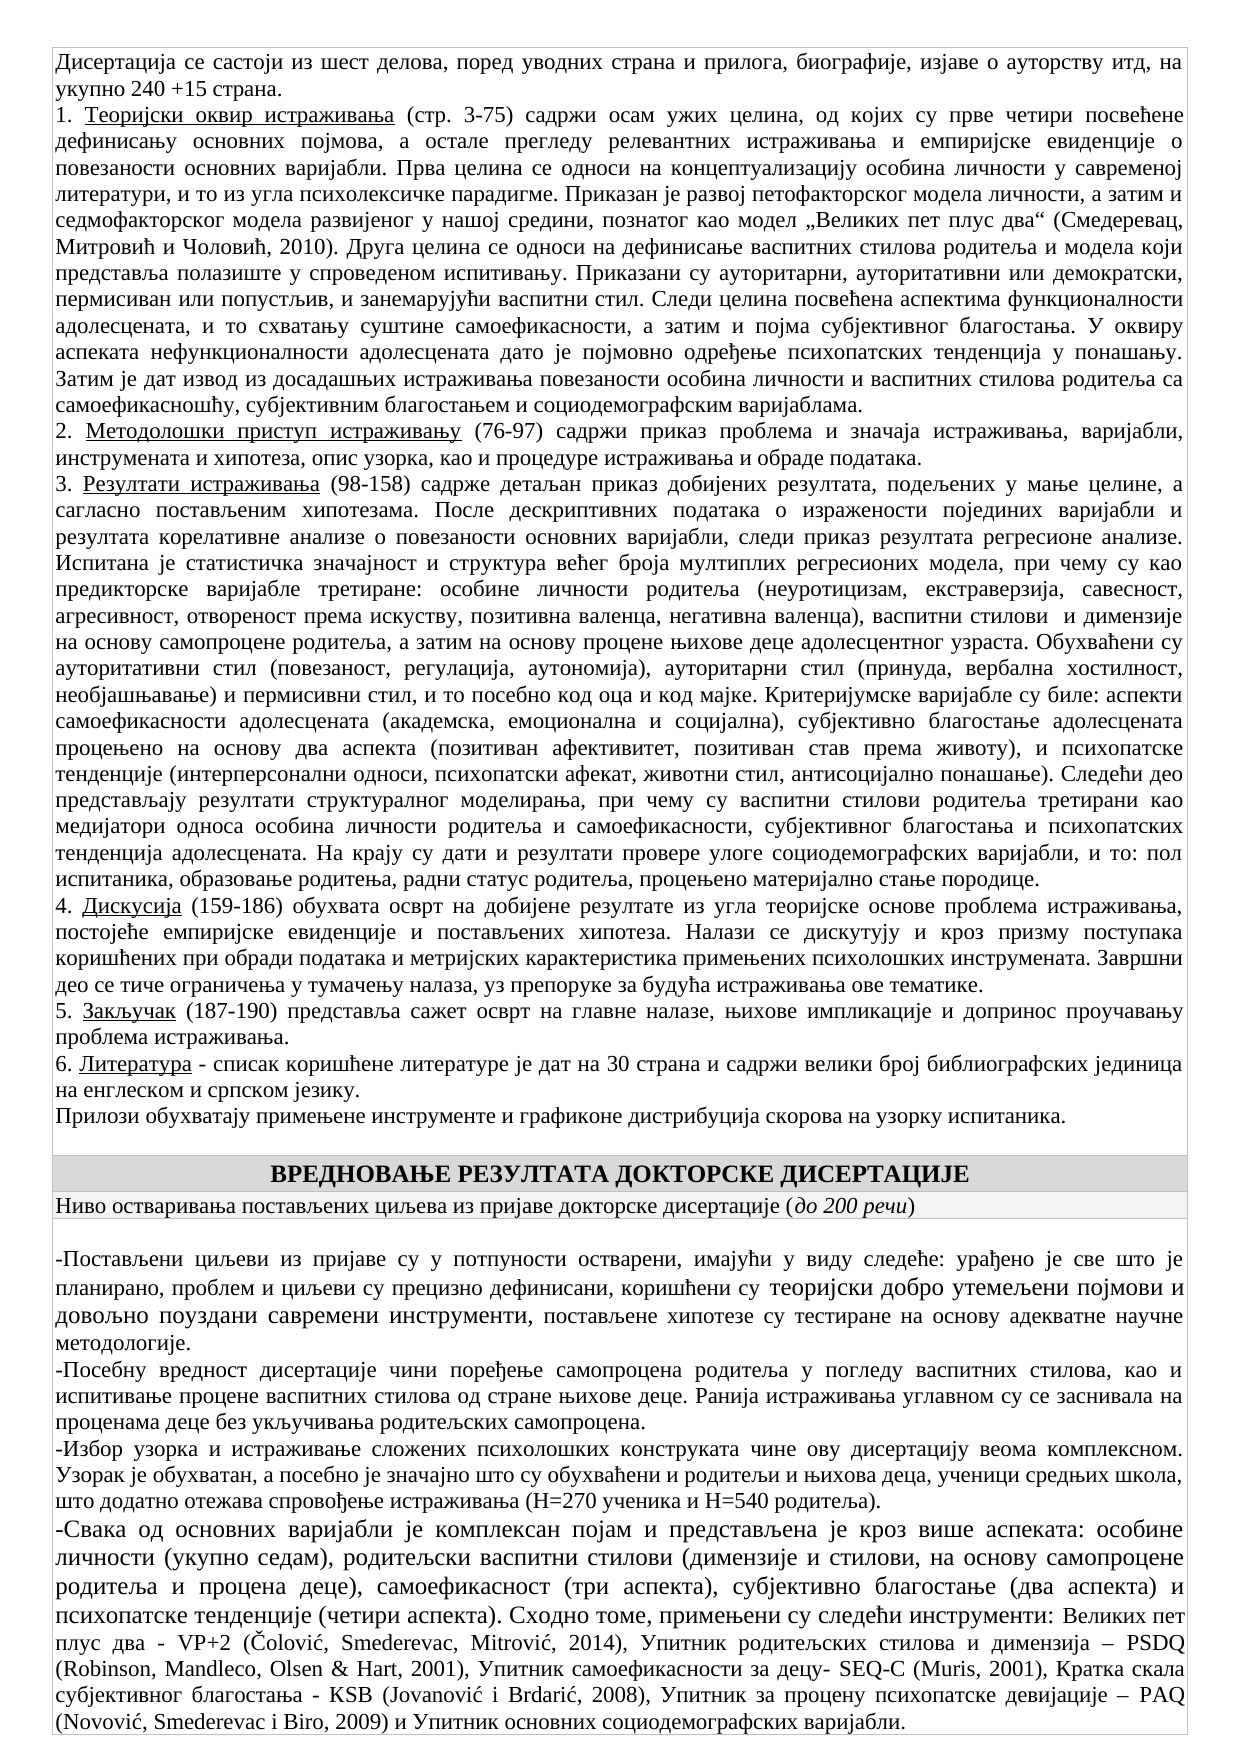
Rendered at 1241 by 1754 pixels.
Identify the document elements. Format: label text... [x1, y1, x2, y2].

table_cell Ниво остваривања постављених циљева из пријаве докторске дисертације (до 200 речи) [53, 1192, 1187, 1218]
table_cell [53, 1219, 1187, 1734]
table_cell Дисертација се састоји из шест делова, поред уводних страна и прилога, биографије, изјаве о ауторству итд, на укупно 240 +15 страна. 1. Теоријски оквир истраживања (стр. 3-75) садржи осам ужих целина, од којих су прве четири посвећене дефинисању основних појмова, а остале прегледу релевантних истраживања и емпиријске евиденције о повезаности основних варијабли. Прва целина се односи на концептуализацију особина личности у савременој литератури, и то из угла психолексичке парадигме. Приказан је развој петофакторског модела личности, а затим и седмофакторског модела развијеног у нашој средини, познатог као модел „Великих пет плус два“ (Смедеревац, Митровић и Чоловић, 2010). Друга целина се односи на дефинисање васпитних стилова родитеља и модела који представља полазиште у спроведеном испитивању. Приказани су ауторитарни, ауторитативни или демократски, пермисиван или попустљив, и занемарујући васпитни стил. Следи целина посвећена аспектима функционалности адолесцената, и то схватању суштине самоефикасности, а затим и појма субјективног благостања. У оквиру аспеката нефункционалности адолесцената дато је појмовно одређење психопатских тенденција у понашању. Затим је дат извод из досадашњих истраживања повезаности особина личности и васпитних стилова родитеља са самоефикасношћу, субјективним благостањем и социодемографским варијаблама. 2. Методолошки приступ истраживању (76-97) садржи приказ проблема и значаја истраживања, варијабли, инструмената и хипотеза, опис узорка, као и процедуре истраживања и обраде података. 3. Резултати истраживања (98-158) садрже детаљан приказ добијених резултата, подељених у мање целине, а сагласно постављеним хипотезама. После дескриптивних података о изражености појединих варијабли и резултата корелативне анализе о повезаности основних варијабли, следи приказ резултата регресионе анализе. Испитана је статистичка значајност и структура већег броја мултиплих регресионих модела, при чему су као предикторске варијабле третиране: особине личности родитеља (неуротицизам, екстраверзија, савесност, агресивност, отвореност према искуству, позитивна валенца, негативна валенца), васпитни стилови и димензије на основу самопроцене родитеља, а затим на основу процене њихове деце адолесцентног узраста. Обухваћени су ауторитативни стил (повезаност, регулација, аутономија), ауторитарни стил (принуда, вербална хостилност, необјашњавање) и пермисивни стил, и то посебно код оца и код мајке. Критеријумске варијабле су биле: аспекти самоефикасности адолесцената (академска, емоционална и социјална), субјективно благостање адолесцената процењено на основу два аспекта (позитиван афективитет, позитиван став према животу), и психопатске тенденције (интерперсонални односи, психопатски афекат, животни стил, антисоцијално понашање). Следећи део представљају резултати структуралног моделирања, при чему су васпитни стилови родитеља третирани као медијатори односа особина личности родитеља и самоефикасности, субјективног благостања и психопатских тенденција адолесцената. На крају су дати и резултати провере улоге социодемографских варијабли, и то: пол испитаника, образовање родитења, радни статус родитеља, процењено материјално стање породице. 4. Дискусија (159-186) обухвата осврт на добијене резултате из угла теоријске основе проблема истраживања, постојеће емпиријске евиденције и постављених хипотеза. Налази се дискутују и кроз призму поступака коришћених при обради података и метријских карактеристика примењених психолошких инструмената. Завршни део се тиче ограничења у тумачењу налаза, уз препоруке за будућа истраживања ове тематике. 5. Закључак (187-190) представља сажет осврт на главне налазе, њихове импликације и допринос проучавању проблема истраживања. 6. Литература - списак коришћене литературе је дат на 30 страна и садржи велики број библиографских јединица на енглеском и српском језику. Прилози обухватају примењене инструменте и графиконе дистрибуција скорова на узорку испитаника. [53, 48, 1187, 1155]
table_cell ВРЕДНОВАЊЕ РЕЗУЛТАТА ДОКТОРСКЕ ДИСЕРТАЦИЈЕ [53, 1156, 1187, 1191]
